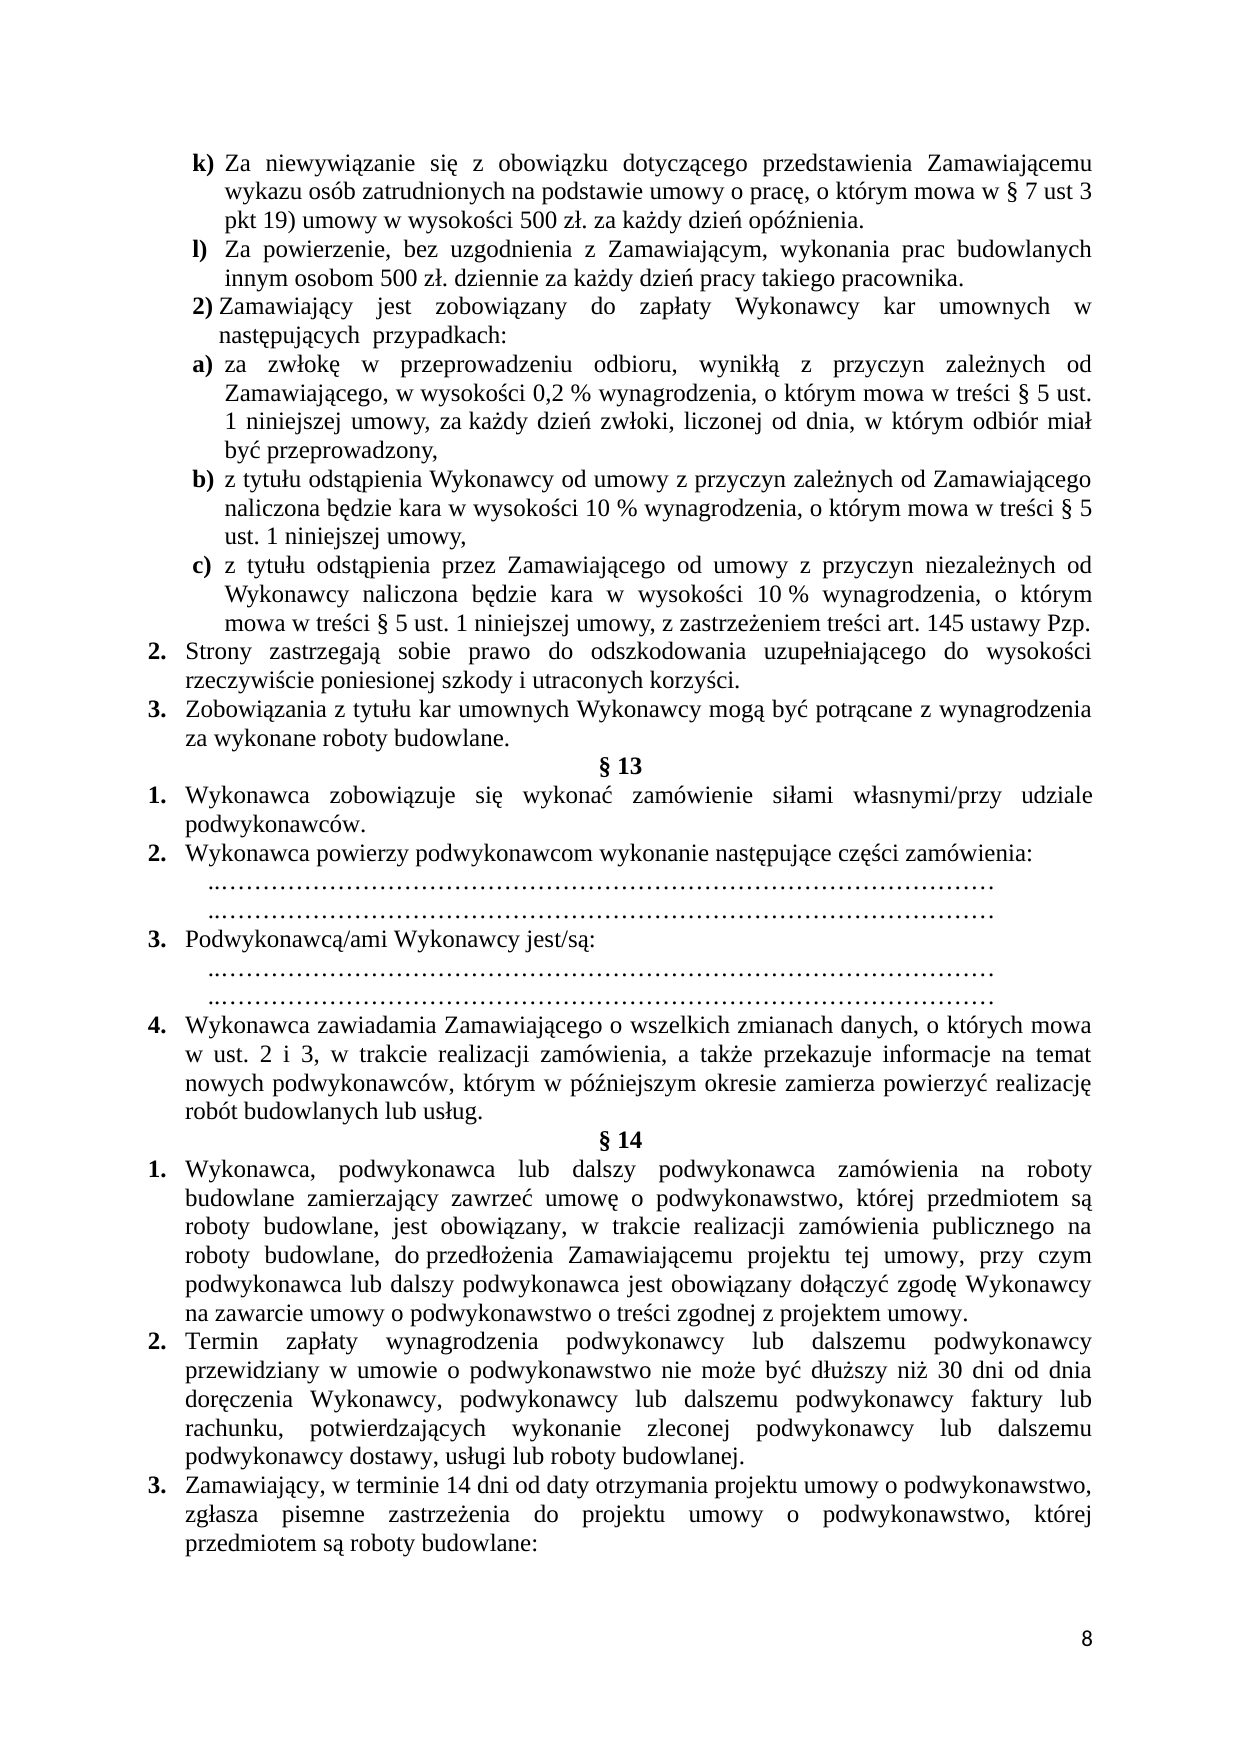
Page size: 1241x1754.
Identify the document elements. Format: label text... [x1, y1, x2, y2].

list Wykonawca, podwykonawca lub dalszy podwykonawca zamówienia na roboty budowlane zamierzający zawrzeć umowę o podwykonawstwo, której przedmiotem są roboty budowlane, jest obowiązany, w trakcie realizacji zamówienia publicznego na roboty budowlane, do przedłożenia Zamawiającemu projektu tej umowy, przy czym podwykonawca lub dalszy podwykonawca jest obowiązany dołączyć zgodę Wykonawcy na zawarcie umowy o podwykonawstwo o treści zgodnej z projektem umowy. [148, 1154, 1093, 1326]
text ..………………………………………………………………………………… [148, 895, 1093, 924]
list Zobowiązania z tytułu kar umownych Wykonawcy mogą być potrącane z wynagrodzenia za wykonane roboty budowlane. [148, 694, 1093, 751]
text § 13 [148, 751, 1093, 780]
list Podwykonawcą/ami Wykonawcy jest/są: [148, 924, 1093, 953]
list Wykonawca powierzy podwykonawcom wykonanie następujące części zamówienia: [148, 838, 1093, 866]
text ..………………………………………………………………………………… [148, 953, 1093, 981]
list Wykonawca zobowiązuje się wykonać zamówienie siłami własnymi/przy udziale podwykonawców. [148, 780, 1093, 838]
list z tytułu odstąpienia przez Zamawiającego od umowy z przyczyn niezależnych od Wykonawcy naliczona będzie kara w wysokości 10 % wynagrodzenia, o którym mowa w treści § 5 ust. 1 niniejszej umowy, z zastrzeżeniem treści art. 145 ustawy Pzp. [192, 550, 1093, 636]
list Zamawiający jest zobowiązany do zapłaty Wykonawcy kar umownych w następujących przypadkach: [192, 291, 1093, 349]
list Za niewywiązanie się z obowiązku dotyczącego przedstawienia Zamawiającemu wykazu osób zatrudnionych na podstawie umowy o pracę, o którym mowa w § 7 ust 3 pkt 19) umowy w wysokości 500 zł. za każdy dzień opóźnienia. [192, 148, 1093, 234]
list Wykonawca zawiadamia Zamawiającego o wszelkich zmianach danych, o których mowa w ust. 2 i 3, w trakcie realizacji zamówienia, a także przekazuje informacje na temat nowych podwykonawców, którym w późniejszym okresie zamierza powierzyć realizację robót budowlanych lub usług. [148, 1010, 1093, 1125]
list za zwłokę w przeprowadzeniu odbioru, wynikłą z przyczyn zależnych od Zamawiającego, w wysokości 0,2 % wynagrodzenia, o którym mowa w treści § 5 ust. 1 niniejszej umowy, za każdy dzień zwłoki, liczonej od dnia, w którym odbiór miał być przeprowadzony, [192, 349, 1093, 464]
list Strony zastrzegają sobie prawo do odszkodowania uzupełniającego do wysokości rzeczywiście poniesionej szkody i utraconych korzyści. [148, 636, 1093, 694]
list Za powierzenie, bez uzgodnienia z Zamawiającym, wykonania prac budowlanych innym osobom 500 zł. dziennie za każdy dzień pracy takiego pracownika. [192, 234, 1093, 291]
text ..………………………………………………………………………………… [148, 981, 1093, 1010]
text ..………………………………………………………………………………… [148, 866, 1093, 895]
text § 14 [148, 1125, 1093, 1154]
list Zamawiający, w terminie 14 dni od daty otrzymania projektu umowy o podwykonawstwo, zgłasza pisemne zastrzeżenia do projektu umowy o podwykonawstwo, której przedmiotem są roboty budowlane: [148, 1470, 1093, 1556]
list Termin zapłaty wynagrodzenia podwykonawcy lub dalszemu podwykonawcy przewidziany w umowie o podwykonawstwo nie może być dłuższy niż 30 dni od dnia doręczenia Wykonawcy, podwykonawcy lub dalszemu podwykonawcy faktury lub rachunku, potwierdzających wykonanie zleconej podwykonawcy lub dalszemu podwykonawcy dostawy, usługi lub roboty budowlanej. [148, 1326, 1093, 1470]
list z tytułu odstąpienia Wykonawcy od umowy z przyczyn zależnych od Zamawiającego naliczona będzie kara w wysokości 10 % wynagrodzenia, o którym mowa w treści § 5 ust. 1 niniejszej umowy, [192, 464, 1093, 550]
